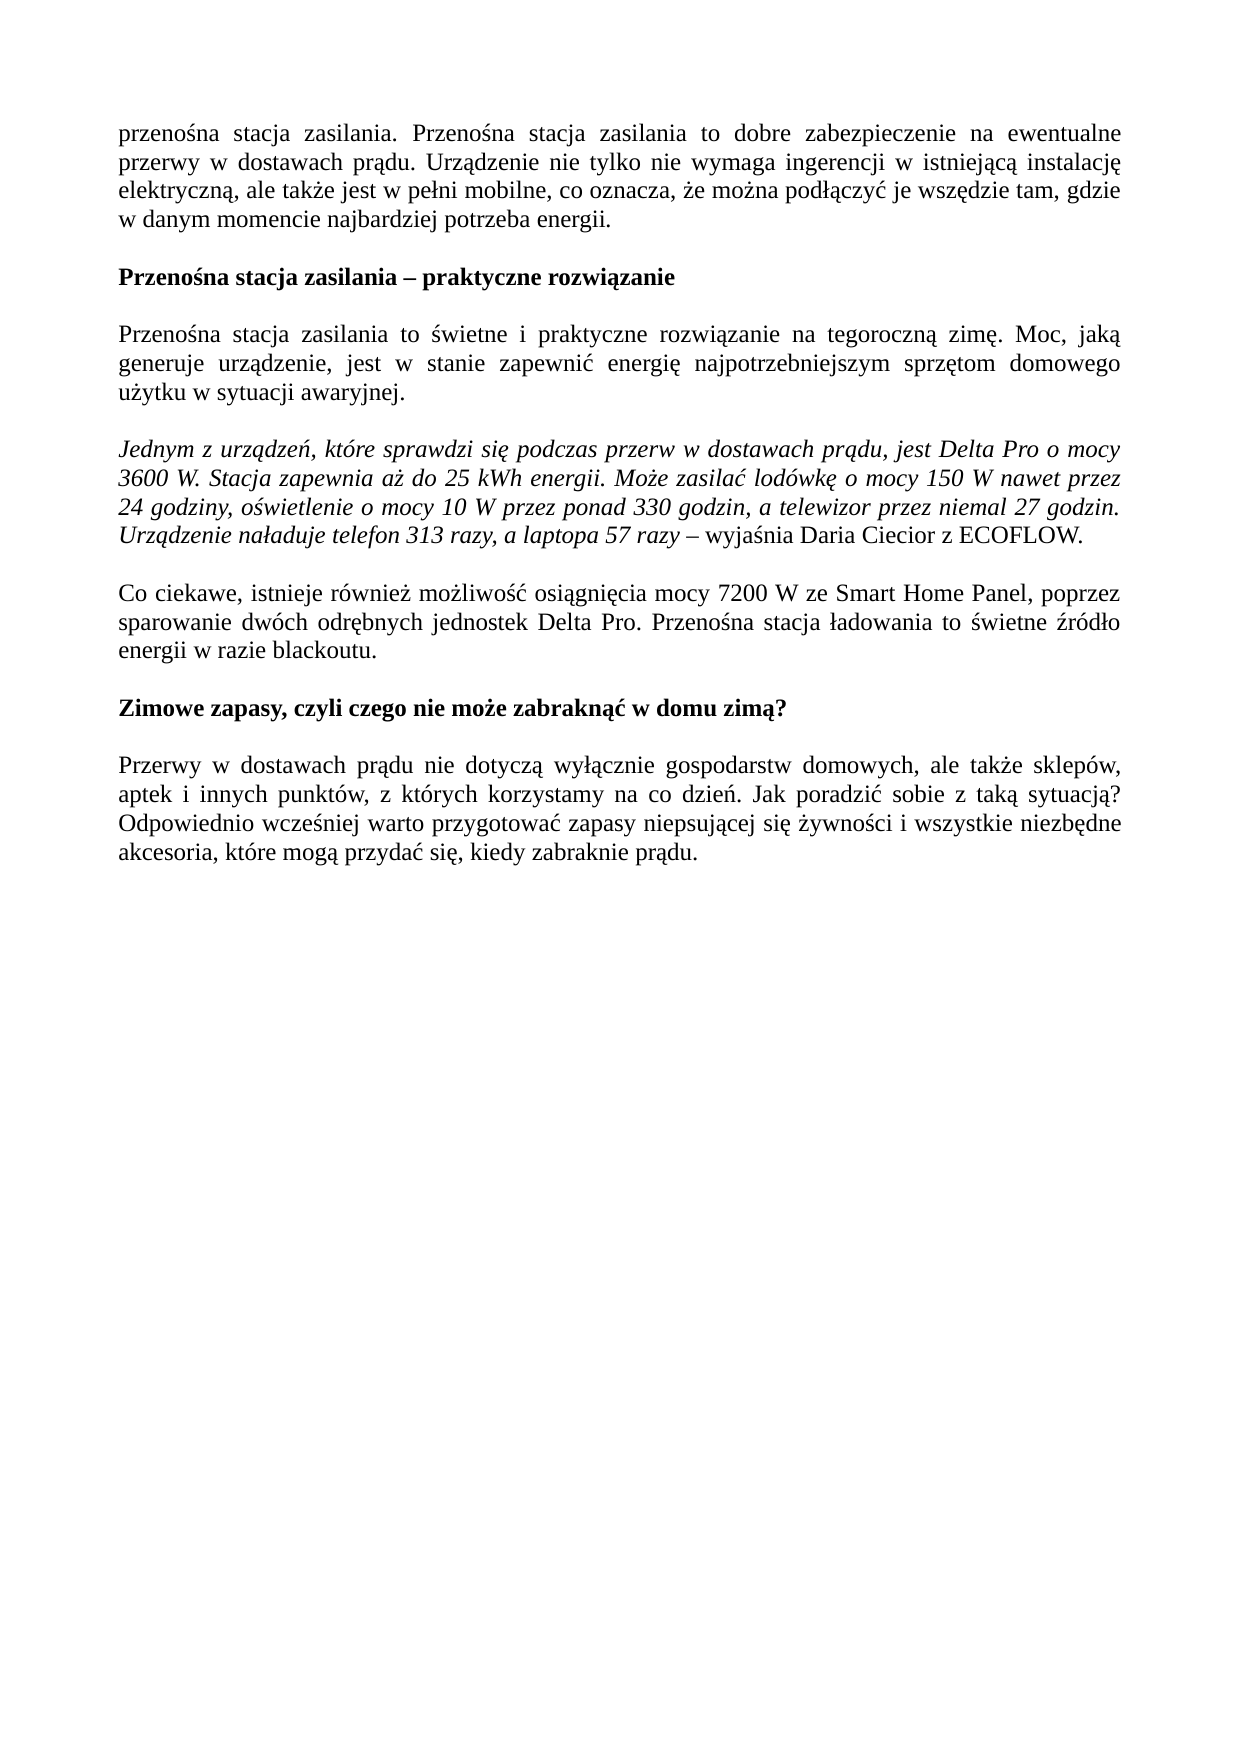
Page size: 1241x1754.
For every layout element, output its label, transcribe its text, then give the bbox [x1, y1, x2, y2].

text Przenośna stacja zasilania – praktyczne rozwiązanie [118, 262, 1122, 291]
text Jednym z urządzeń, które sprawdzi się podczas przerw w dostawach prądu, jest Delta Pro o mocy 3600 W. Stacja zapewnia aż do 25 kWh energii. Może zasilać lodówkę o mocy 150 W nawet przez 24 godziny, oświetlenie o mocy 10 W przez ponad 330 godzin, a telewizor przez niemal 27 godzin. Urządzenie naładuje telefon 313 razy, a laptopa 57 razy – wyjaśnia Daria Ciecior z ECOFLOW. [118, 434, 1122, 549]
text Przerwy w dostawach prądu nie dotyczą wyłącznie gospodarstw domowych, ale także sklepów, aptek i innych punktów, z których korzystamy na co dzień. Jak poradzić sobie z taką sytuacją? Odpowiednio wcześniej warto przygotować zapasy niepsującej się żywności i wszystkie niezbędne akcesoria, które mogą przydać się, kiedy zabraknie prądu. [118, 751, 1122, 866]
text Co ciekawe, istnieje również możliwość osiągnięcia mocy 7200 W ze Smart Home Panel, poprzez sparowanie dwóch odrębnych jednostek Delta Pro. Przenośna stacja ładowania to świetne źródło energii w razie blackoutu. [118, 578, 1122, 664]
text Przenośna stacja zasilania to świetne i praktyczne rozwiązanie na tegoroczną zimę. Moc, jaką generuje urządzenie, jest w stanie zapewnić energię najpotrzebniejszym sprzętom domowego użytku w sytuacji awaryjnej. [118, 319, 1122, 406]
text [118, 118, 1122, 233]
text Zimowe zapasy, czyli czego nie może zabraknąć w domu zimą? [118, 693, 1122, 722]
